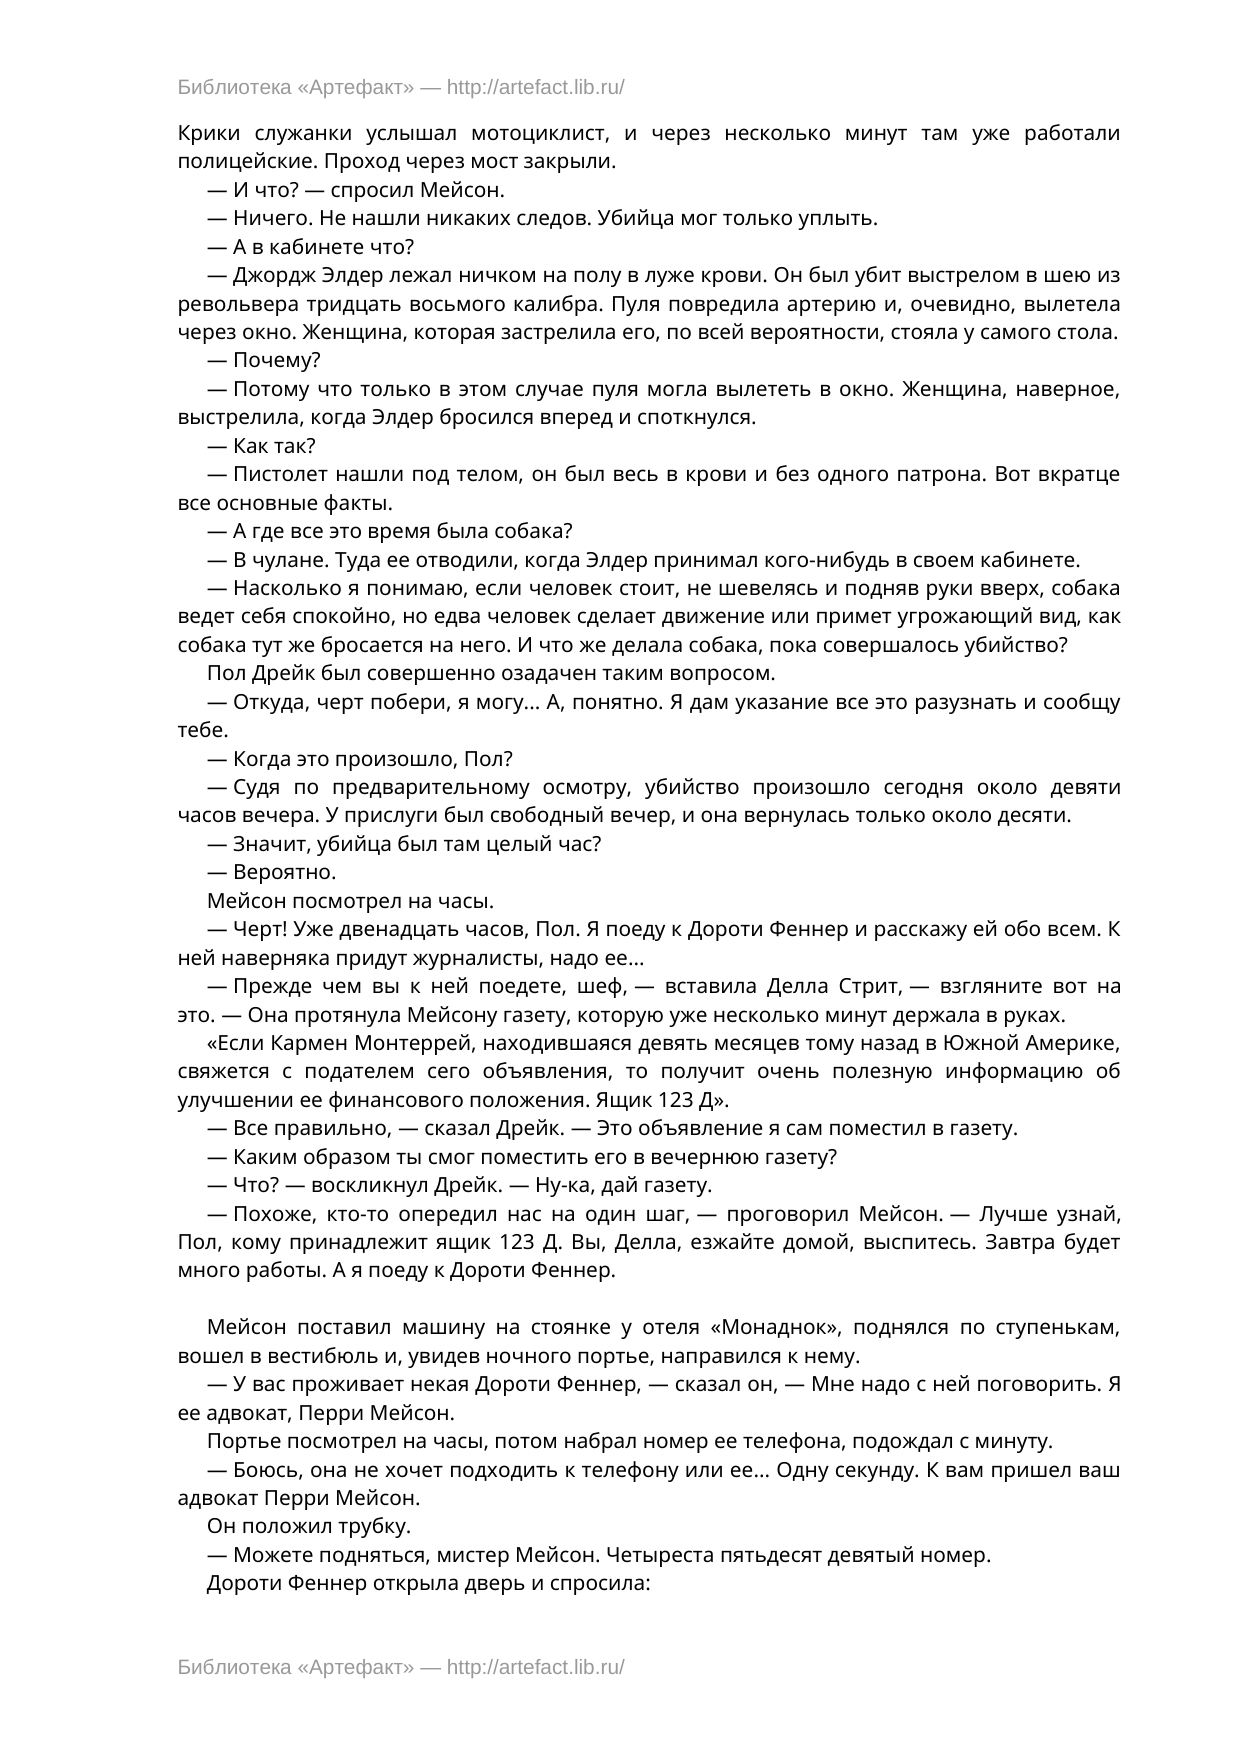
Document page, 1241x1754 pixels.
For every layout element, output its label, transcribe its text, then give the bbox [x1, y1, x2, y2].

text — А где все это время была собака? [177, 516, 1122, 545]
text — Каким образом ты смог поместить его в вечернюю газету? [177, 1142, 1122, 1170]
text «Если Кармен Монтеррей, находившаяся девять месяцев тому назад в Южной Америке, свяжется с подателем сего объявления, то получит очень полезную информацию об улучшении ее финансового положения. Ящик 123 Д». [177, 1028, 1122, 1113]
text — Когда это произошло, Пол? [177, 744, 1122, 772]
text — Можете подняться, мистер Мейсон. Четыреста пятьдесят девятый номер. [177, 1540, 1122, 1568]
text — У вас проживает некая Дороти Феннер, — сказал он, — Мне надо с ней поговорить. Я ее адвокат, Перри Мейсон. [177, 1369, 1122, 1426]
text Мейсон посмотрел на часы. [177, 886, 1122, 914]
text — Прежде чем вы к ней поедете, шеф, — вставила Делла Стрит, — взгляните вот на это. — Она протянула Мейсону газету, которую уже несколько минут держала в руках. [177, 971, 1122, 1028]
text — Пистолет нашли под телом, он был весь в крови и без одного патрона. Вот вкратце все основные факты. [177, 459, 1122, 516]
text — Почему? [177, 346, 1122, 374]
text — Похоже, кто-то опередил нас на один шаг, — проговорил Мейсон. — Лучше узнай, Пол, кому принадлежит ящик 123 Д. Вы, Делла, езжайте домой, выспитесь. Завтра будет много работы. А я поеду к Дороти Феннер. [177, 1199, 1122, 1284]
text — А в кабинете что? [177, 232, 1122, 260]
text — Откуда, черт побери, я могу... А, понятно. Я дам указание все это разузнать и сообщу тебе. [177, 687, 1122, 744]
text — Насколько я понимаю, если человек стоит, не шевелясь и подняв руки вверх, собака ведет себя спокойно, но едва человек сделает движение или примет угрожающий вид, как собака тут же бросается на него. И что же делала собака, пока совершалось убийство? [177, 573, 1122, 658]
text — Боюсь, она не хочет подходить к телефону или ее... Одну секунду. К вам пришел ваш адвокат Перри Мейсон. [177, 1455, 1122, 1512]
text — В чулане. Туда ее отводили, когда Элдер принимал кого-нибудь в своем кабинете. [177, 545, 1122, 573]
text — Потому что только в этом случае пуля могла вылететь в окно. Женщина, наверное, выстрелила, когда Элдер бросился вперед и споткнулся. [177, 374, 1122, 431]
text — Вероятно. [177, 857, 1122, 886]
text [177, 118, 1122, 175]
text — Ничего. Не нашли никаких следов. Убийца мог только уплыть. [177, 203, 1122, 232]
text Дороти Феннер открыла дверь и спросила: [177, 1568, 1122, 1597]
text — Что? — воскликнул Дрейк. — Ну-ка, дай газету. [177, 1170, 1122, 1199]
text — Джордж Элдер лежал ничком на полу в луже крови. Он был убит выстрелом в шею из револьвера тридцать восьмого калибра. Пуля повредила артерию и, очевидно, вылетела через окно. Женщина, которая застрелила его, по всей вероятности, стояла у самого стола. [177, 260, 1122, 346]
text Мейсон поставил машину на стоянке у отеля «Монаднок», поднялся по ступенькам, вошел в вестибюль и, увидев ночного портье, направился к нему. [177, 1312, 1122, 1369]
text Пол Дрейк был совершенно озадачен таким вопросом. [177, 658, 1122, 687]
text — Как так? [177, 431, 1122, 459]
text — Все правильно, — сказал Дрейк. — Это объявление я сам поместил в газету. [177, 1113, 1122, 1142]
text — Черт! Уже двенадцать часов, Пол. Я поеду к Дороти Феннер и расскажу ей обо всем. К ней наверняка придут журналисты, надо ее... [177, 914, 1122, 971]
text — Судя по предварительному осмотру, убийство произошло сегодня около девяти часов вечера. У прислуги был свободный вечер, и она вернулась только около десяти. [177, 772, 1122, 829]
text — Значит, убийца был там целый час? [177, 829, 1122, 857]
text Портье посмотрел на часы, потом набрал номер ее телефона, подождал с минуту. [177, 1426, 1122, 1455]
text — И что? — спросил Мейсон. [177, 175, 1122, 203]
text Он положил трубку. [177, 1512, 1122, 1540]
